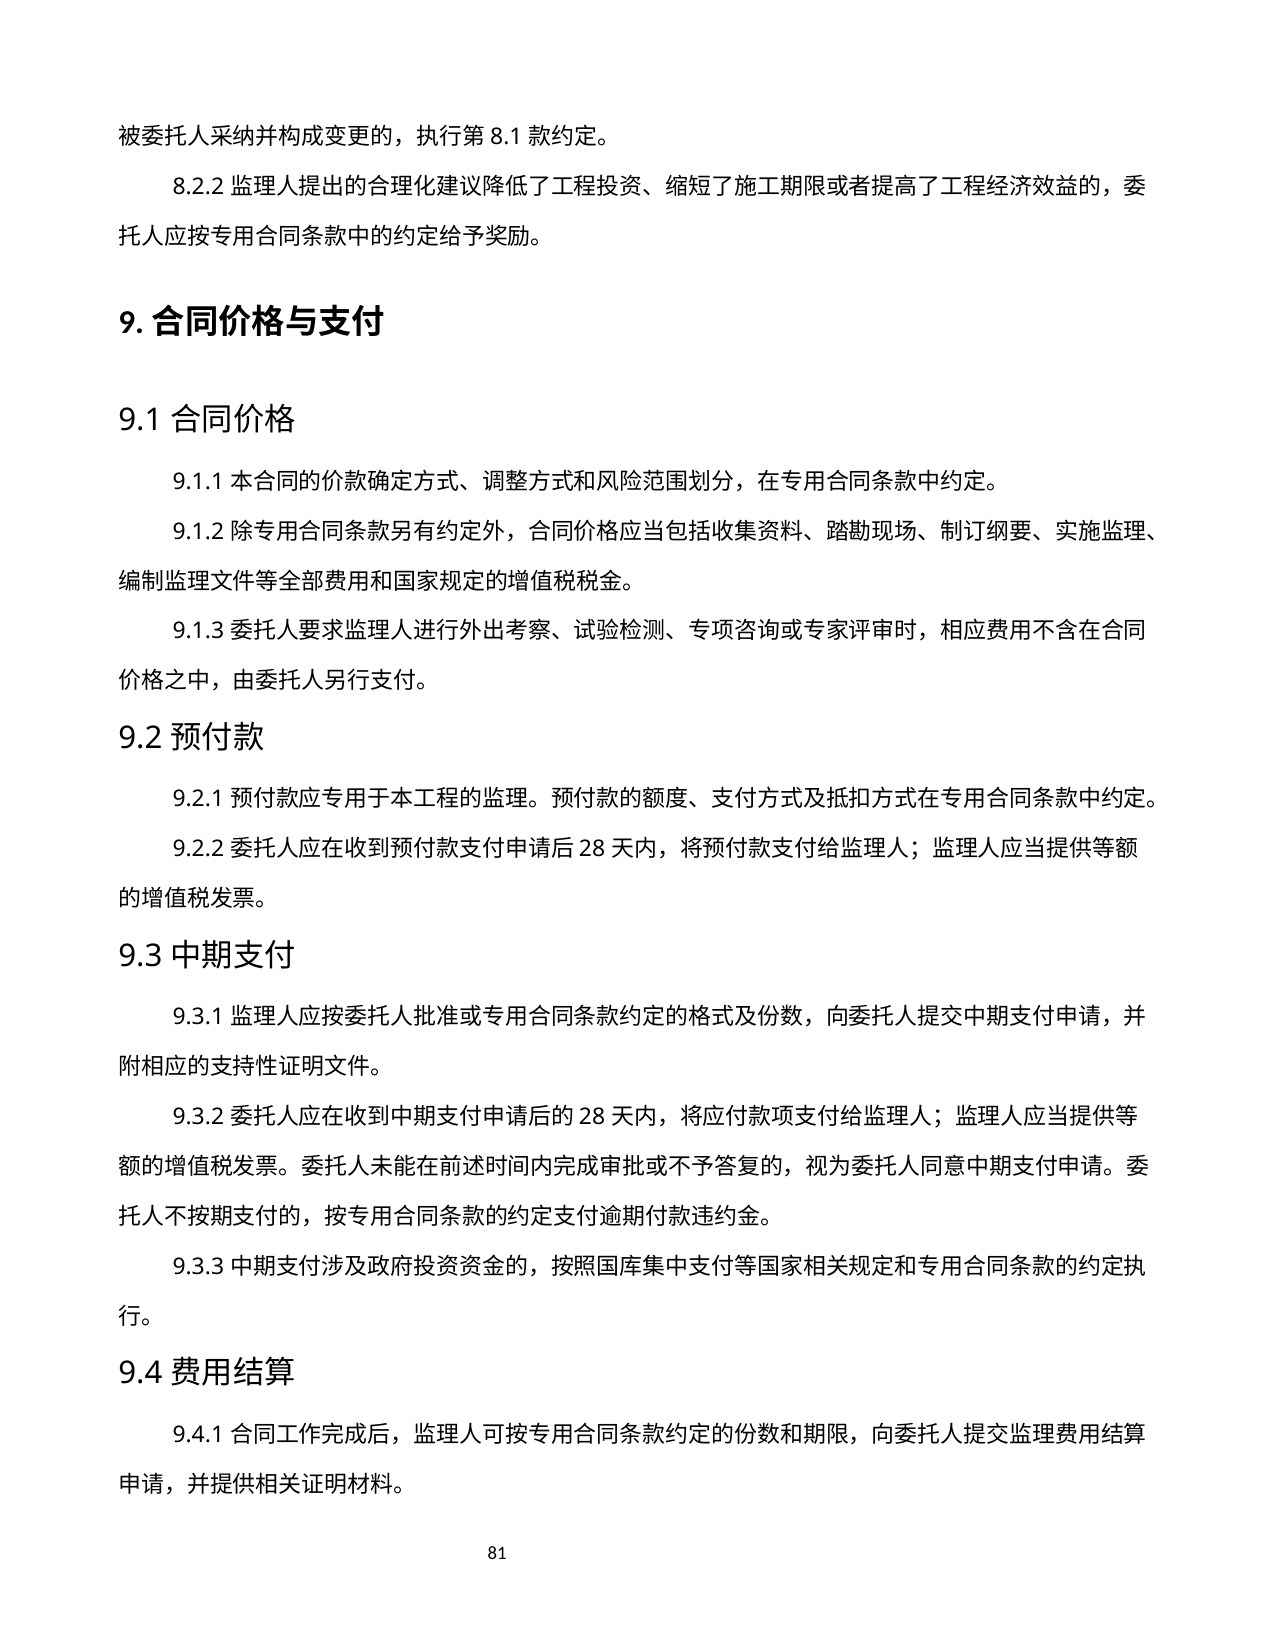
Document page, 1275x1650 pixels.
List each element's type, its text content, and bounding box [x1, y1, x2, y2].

text 9.1.1 本合同的价款确定方式、调整方式和风险范围划分，在专用合同条款中约定。 [172, 462, 1157, 496]
subtitle 中期支付 [118, 930, 1157, 975]
text 行。 [118, 1297, 1157, 1331]
text 附相应的支持性证明文件。 [118, 1048, 1157, 1081]
text 9.2.2 委托人应在收到预付款支付申请后 28 天内，将预付款支付给监理人；监理人应当提供等额 [172, 830, 1157, 863]
text 9.3.3 中期支付涉及政府投资资金的，按照国库集中支付等国家相关规定和专用合同条款的约定执 [172, 1247, 1157, 1281]
text 托人应按专用合同条款中的约定给予奖励。 [118, 218, 1157, 251]
text 9.1.3 委托人要求监理人进行外出考察、试验检测、专项咨询或专家评审时，相应费用不含在合同 [172, 612, 1157, 646]
text 价格之中，由委托人另行支付。 [118, 662, 1157, 696]
text 9.2.1 预付款应专用于本工程的监理。预付款的额度、支付方式及抵扣方式在专用合同条款中约定。 [172, 780, 1157, 813]
text 9.3.2 委托人应在收到中期支付申请后的 28 天内，将应付款项支付给监理人；监理人应当提供等 [172, 1098, 1157, 1131]
text 9.1.2 除专用合同条款另有约定外，合同价格应当包括收集资料、踏勘现场、制订纲要、实施监理、 [172, 512, 1157, 546]
text 编制监理文件等全部费用和国家规定的增值税税金。 [118, 562, 1157, 596]
subtitle 合同价格 [118, 394, 1157, 440]
text 的增值税发票。 [118, 880, 1157, 913]
text 被委托人采纳并构成变更的，执行第 8.1 款约定。 [118, 118, 1157, 151]
subtitle 费用结算 [118, 1347, 1157, 1393]
text 9.4.1 合同工作完成后，监理人可按专用合同条款约定的份数和期限，向委托人提交监理费用结算 [172, 1415, 1157, 1449]
text 额的增值税发票。委托人未能在前述时间内完成审批或不予答复的，视为委托人同意中期支付申请。委托人不按期支付的，按专用合同条款的约定支付逾期付款违约金。 [118, 1148, 1157, 1231]
text 8.2.2 监理人提出的合理化建议降低了工程投资、缩短了施工期限或者提高了工程经济效益的，委 [172, 168, 1157, 201]
subtitle 合同价格与支付 [118, 295, 1157, 343]
text 申请，并提供相关证明材料。 [118, 1465, 1157, 1499]
subtitle 预付款 [118, 712, 1157, 757]
text 9.3.1 监理人应按委托人批准或专用合同条款约定的格式及份数，向委托人提交中期支付申请，并 [172, 998, 1157, 1031]
